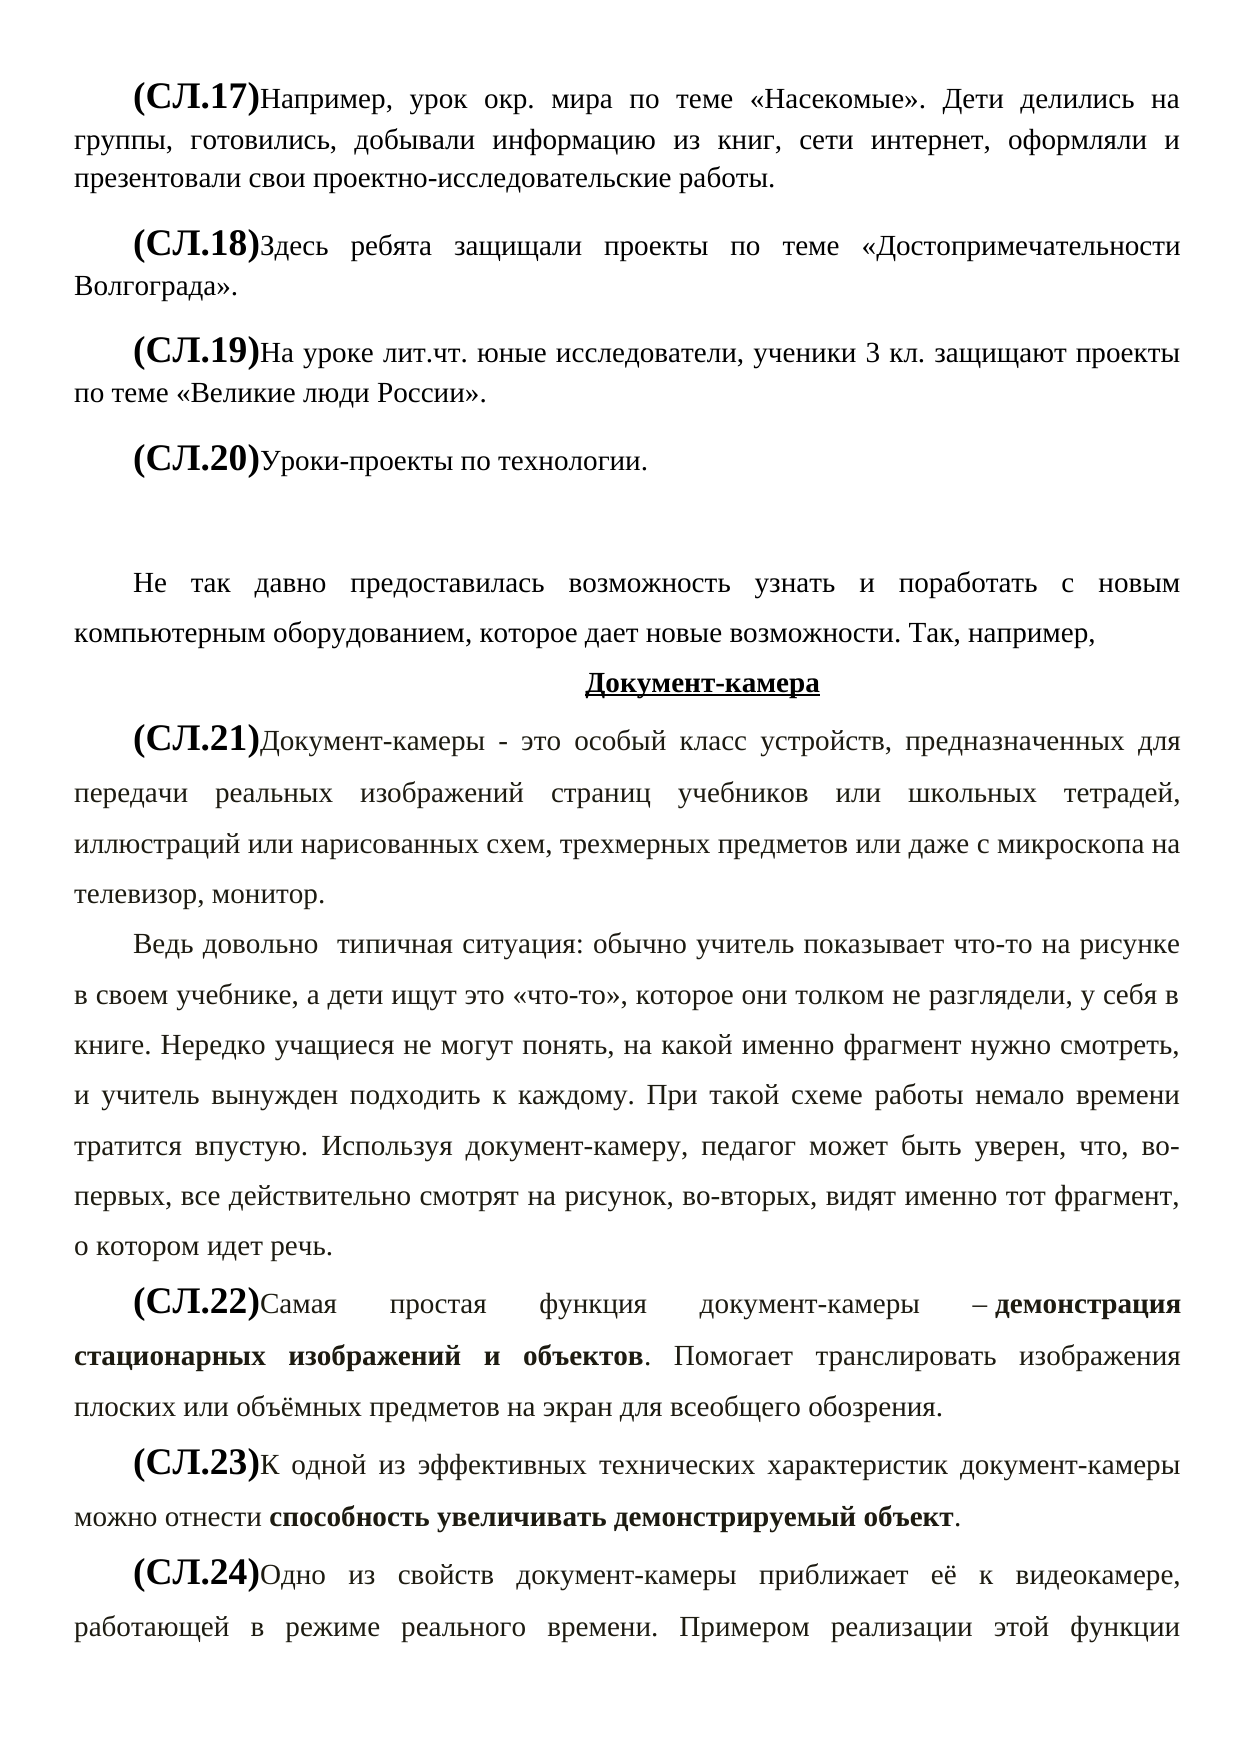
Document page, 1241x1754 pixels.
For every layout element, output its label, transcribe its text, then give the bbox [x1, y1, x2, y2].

text Документ-камера [224, 665, 1181, 699]
text (СЛ.20)Уроки-проекты по технологии. [74, 435, 1181, 478]
text (СЛ.21)Документ-камеры - это особый класс устройств, предназначенных для передачи реальных изображений страниц учебников или школьных тетрадей, иллюстраций или нарисованных схем, трехмерных предметов или даже с микроскопа на телевизор, монитор. [74, 716, 1181, 910]
text (СЛ.18)Здесь ребята защищали проекты по теме «Достопримечательности Волгограда». [74, 220, 1181, 302]
text (СЛ.23)К одной из эффективных технических характеристик документ-камеры можно отнести способность увеличивать демонстрируемый объект. [74, 1439, 1181, 1533]
text Ведь довольно типичная ситуация: обычно учитель показывает что-то на рисунке в своем учебнике, а дети ищут это «что-то», которое они толком не разглядели, у себя в книге. Нередко учащиеся не могут понять, на какой именно фрагмент нужно смотреть, и учитель вынужден подходить к каждому. При такой схеме работы немало времени тратится впустую. Используя документ-камеру, педагог может быть уверен, что, во-первых, все действительно смотрят на рисунок, во-вторых, видят именно тот фрагмент, о котором идет речь. [74, 926, 1181, 1262]
text (СЛ.22)Самая простая функция документ-камеры – демонстрация стационарных изображений и объектов. Помогает транслировать изображения плоских или объёмных предметов на экран для всеобщего обозрения. [74, 1279, 1181, 1422]
text Не так давно предоставилась возможность узнать и поработать с новым компьютерным оборудованием, которое дает новые возможности. Так, например, [74, 565, 1181, 648]
text (СЛ.17)Например, урок окр. мира по теме «Насекомые». Дети делились на группы, готовились, добывали информацию из книг, сети интернет, оформляли и презентовали свои проектно-исследовательские работы. [74, 74, 1181, 194]
text (СЛ.19)На уроке лит.чт. юные исследователи, ученики 3 кл. защищают проекты по теме «Великие люди России». [74, 327, 1181, 409]
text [74, 1549, 1181, 1643]
